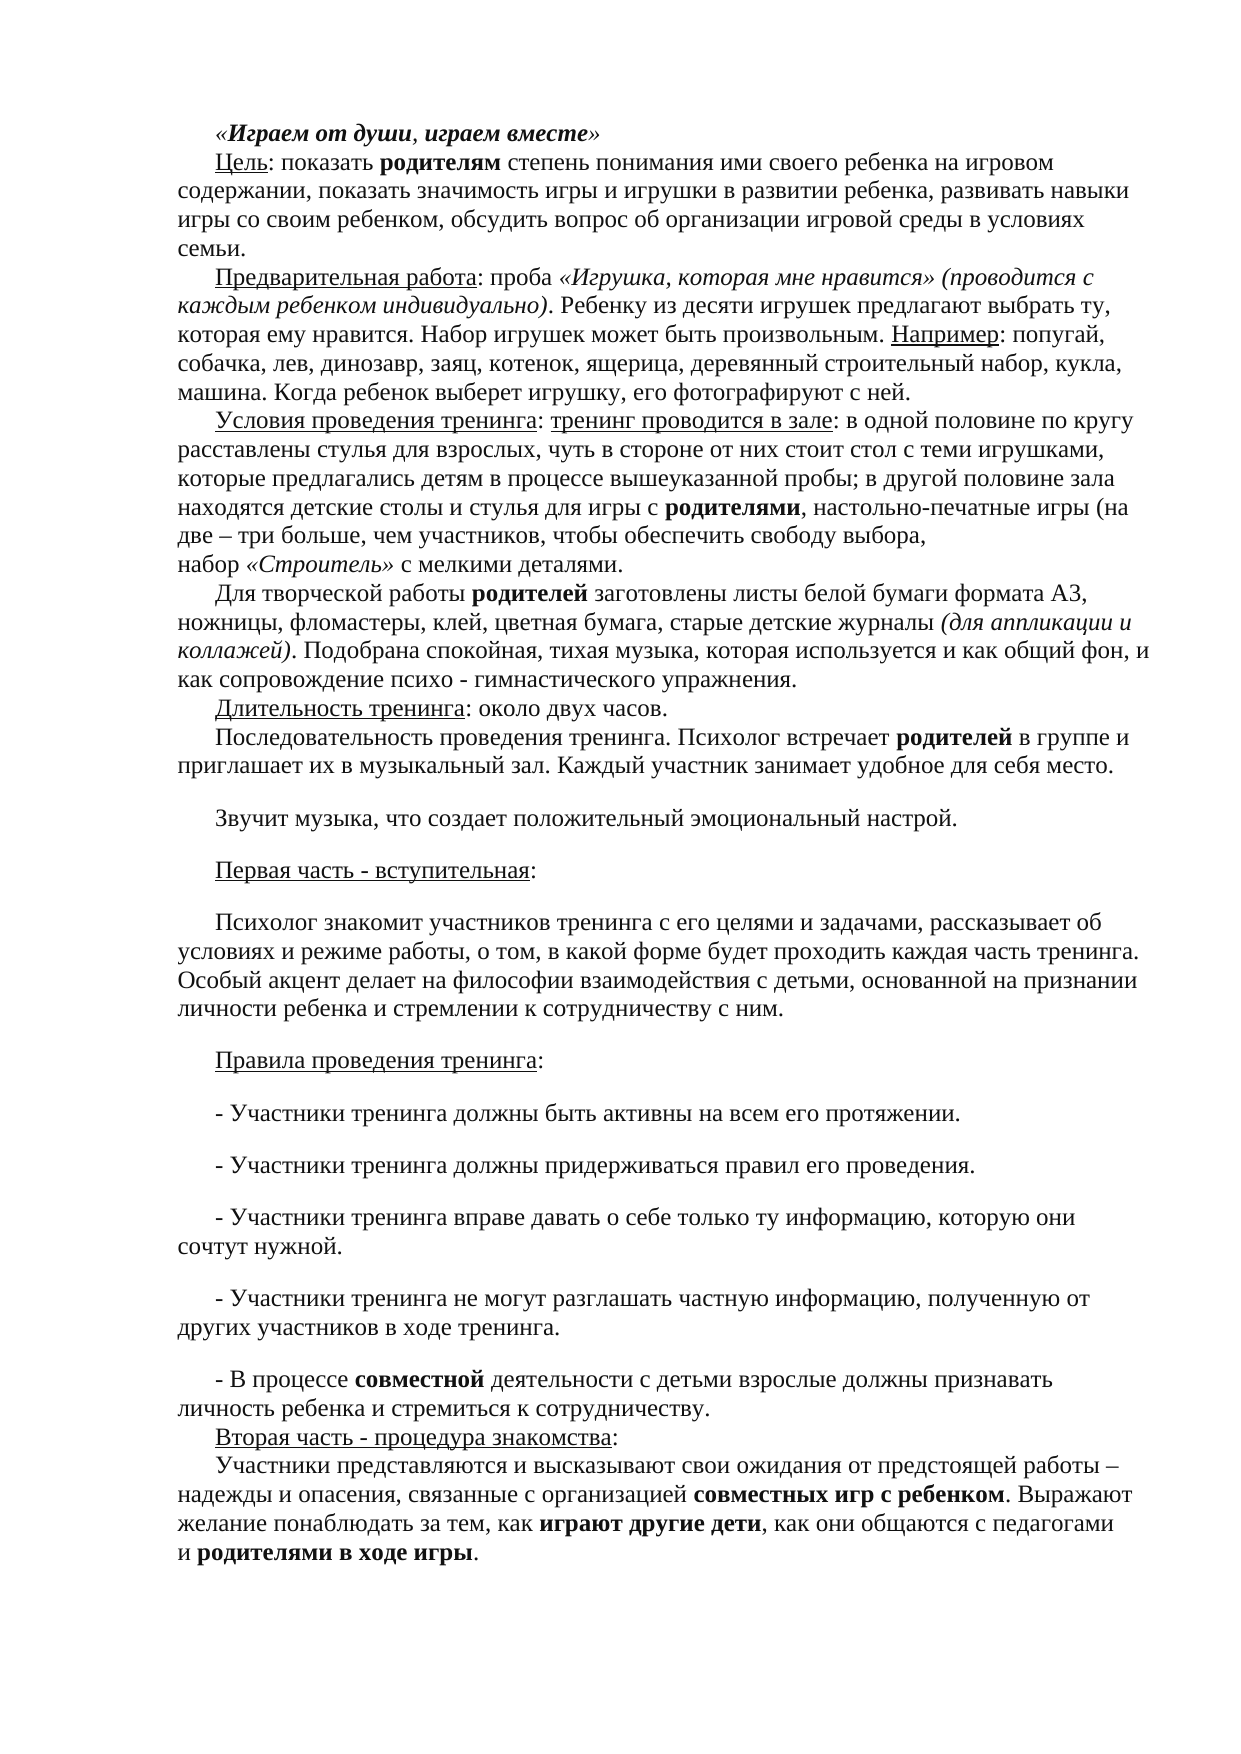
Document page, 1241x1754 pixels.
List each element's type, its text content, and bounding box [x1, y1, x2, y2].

text - Участники тренинга должны быть активны на всем его протяжении. [177, 1098, 1152, 1127]
text Правила проведения тренинга: [177, 1046, 1152, 1074]
text Психолог знакомит участников тренинга с его целями и задачами, рассказывает об условиях и режиме работы, о том, в какой форме будет проходить каждая часть тренинга. Особый акцент делает на философии взаимодействия с детьми, основанной на признании личности ребенка и стремлении к сотрудничеству с ним. [177, 907, 1152, 1022]
text - Участники тренинга должны придерживаться правил его проведения. [177, 1150, 1152, 1179]
text Цель: показать родителям степень понимания ими своего ребенка на игровом содержании, показать значимость игры и игрушки в развитии ребенка, развивать навыки игры со своим ребенком, обсудить вопрос об организации игровой среды в условиях семьи. [177, 147, 1152, 262]
text - В процессе совместной деятельности с детьми взрослые должны признавать личность ребенка и стремиться к сотрудничеству. [177, 1364, 1152, 1422]
text Условия проведения тренинга: тренинг проводится в зале: в одной половине по кругу расставлены стулья для взрослых, чуть в стороне от них стоит стол с теми игрушками, которые предлагались детям в процессе вышеуказанной пробы; в другой половине зала находятся детские столы и стулья для игры с родителями, настольно-печатные игры (на две – три больше, чем участников, чтобы обеспечить свободу выбора, набор «Строитель» с мелкими деталями. [177, 406, 1152, 578]
text «Играем от души, играем вместе» [177, 118, 1152, 147]
text Предварительная работа: проба «Игрушка, которая мне нравится» (проводится с каждым ребенком индивидуально). Ребенку из десяти игрушек предлагают выбрать ту, которая ему нравится. Набор игрушек может быть произвольным. Например: попугай, собачка, лев, динозавр, заяц, котенок, ящерица, деревянный строительный набор, кукла, машина. Когда ребенок выберет игрушку, его фотографируют с ней. [177, 262, 1152, 406]
text Длительность тренинга: около двух часов. [177, 693, 1152, 722]
text Последовательность проведения тренинга. Психолог встречает родителей в группе и приглашает их в музыкальный зал. Каждый участник занимает удобное для себя место. [177, 722, 1152, 779]
text Для творческой работы родителей заготовлены листы белой бумаги формата А3, ножницы, фломастеры, клей, цветная бумага, старые детские журналы (для аппликации и коллажей). Подобрана спокойная, тихая музыка, которая используется и как общий фон, и как сопровождение психо - гимнастического упражнения. [177, 578, 1152, 693]
text Вторая часть - процедура знакомства: [177, 1422, 1152, 1450]
text - Участники тренинга не могут разглашать частную информацию, полученную от других участников в ходе тренинга. [177, 1283, 1152, 1341]
text Первая часть - вступительная: [177, 855, 1152, 884]
text Участники представляются и высказывают свои ожидания от предстоящей работы – надежды и опасения, связанные с организацией совместных игр с ребенком. Выражают желание понаблюдать за тем, как играют другие дети, как они общаются с педагогами и родителями в ходе игры. [177, 1450, 1152, 1565]
text - Участники тренинга вправе давать о себе только ту информацию, которую они сочтут нужной. [177, 1202, 1152, 1260]
text Звучит музыка, что создает положительный эмоциональный настрой. [177, 803, 1152, 832]
